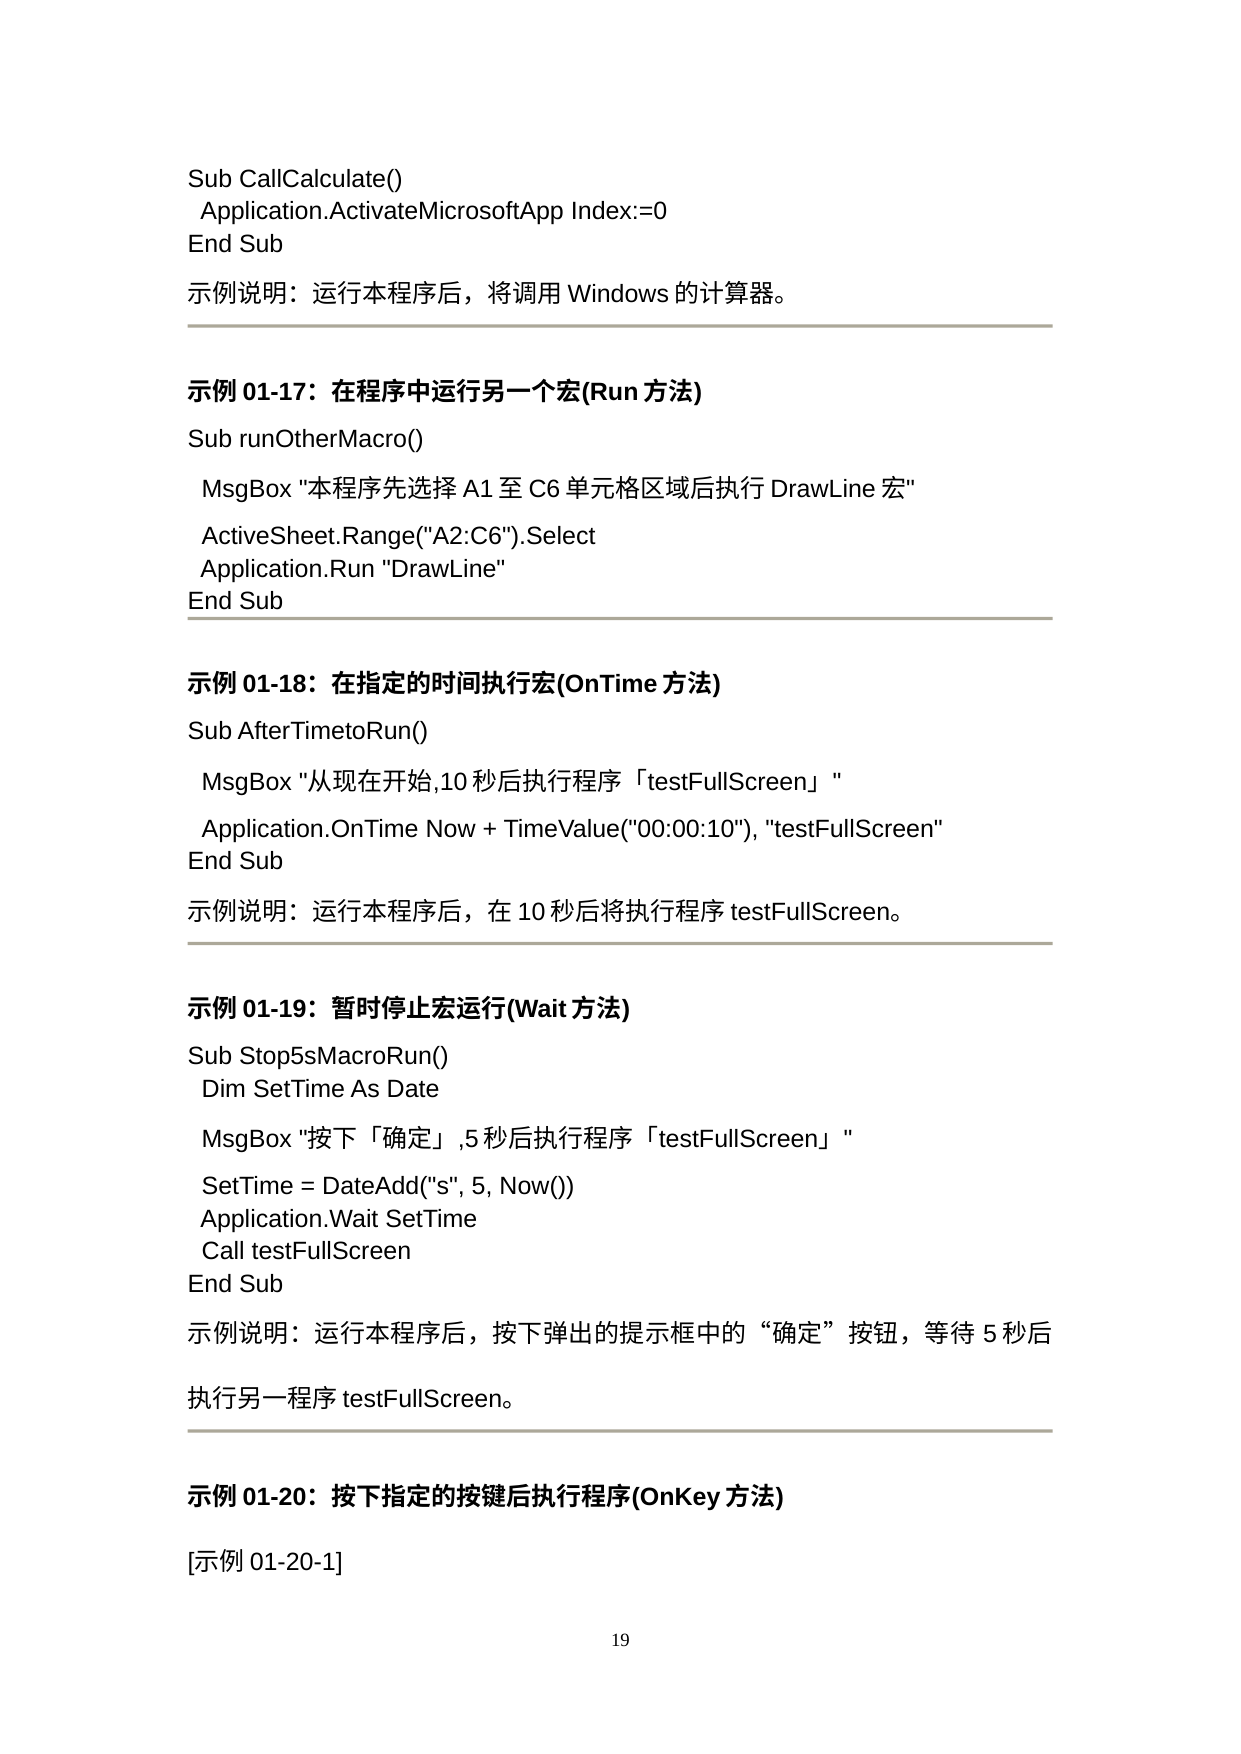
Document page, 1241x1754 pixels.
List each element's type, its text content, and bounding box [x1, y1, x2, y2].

text 示例01-17：在程序中运行另一个宏(Run方法) Sub runOtherMacro() MsgBox "本程序先选择A1至C6单元格区域后执行DrawLine宏" ActiveSheet.Range("A2:C6").Select Application.Run "DrawLine" End Sub [187, 357, 1053, 616]
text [187, 162, 1053, 324]
text 示例01-19：暂时停止宏运行(Wait方法) Sub Stop5sMacroRun() Dim SetTime As Date MsgBox "按下「确定」,5秒后执行程序「testFullScreen」" SetTime = DateAdd("s", 5, Now()) Application.Wait SetTime Call testFullScreen End Sub 示例说明：运行本程序后，按下弹出的提示框中的“确定”按钮，等待5秒后执行另一程序testFullScreen。 [187, 974, 1053, 1429]
text 示例01-18：在指定的时间执行宏(OnTime方法) Sub AfterTimetoRun() MsgBox "从现在开始,10秒后执行程序「testFullScreen」" Application.OnTime Now + TimeValue("00:00:10"), "testFullScreen" End Sub 示例说明：运行本程序后，在10秒后将执行程序testFullScreen。 [187, 649, 1053, 941]
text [187, 1462, 1053, 1592]
